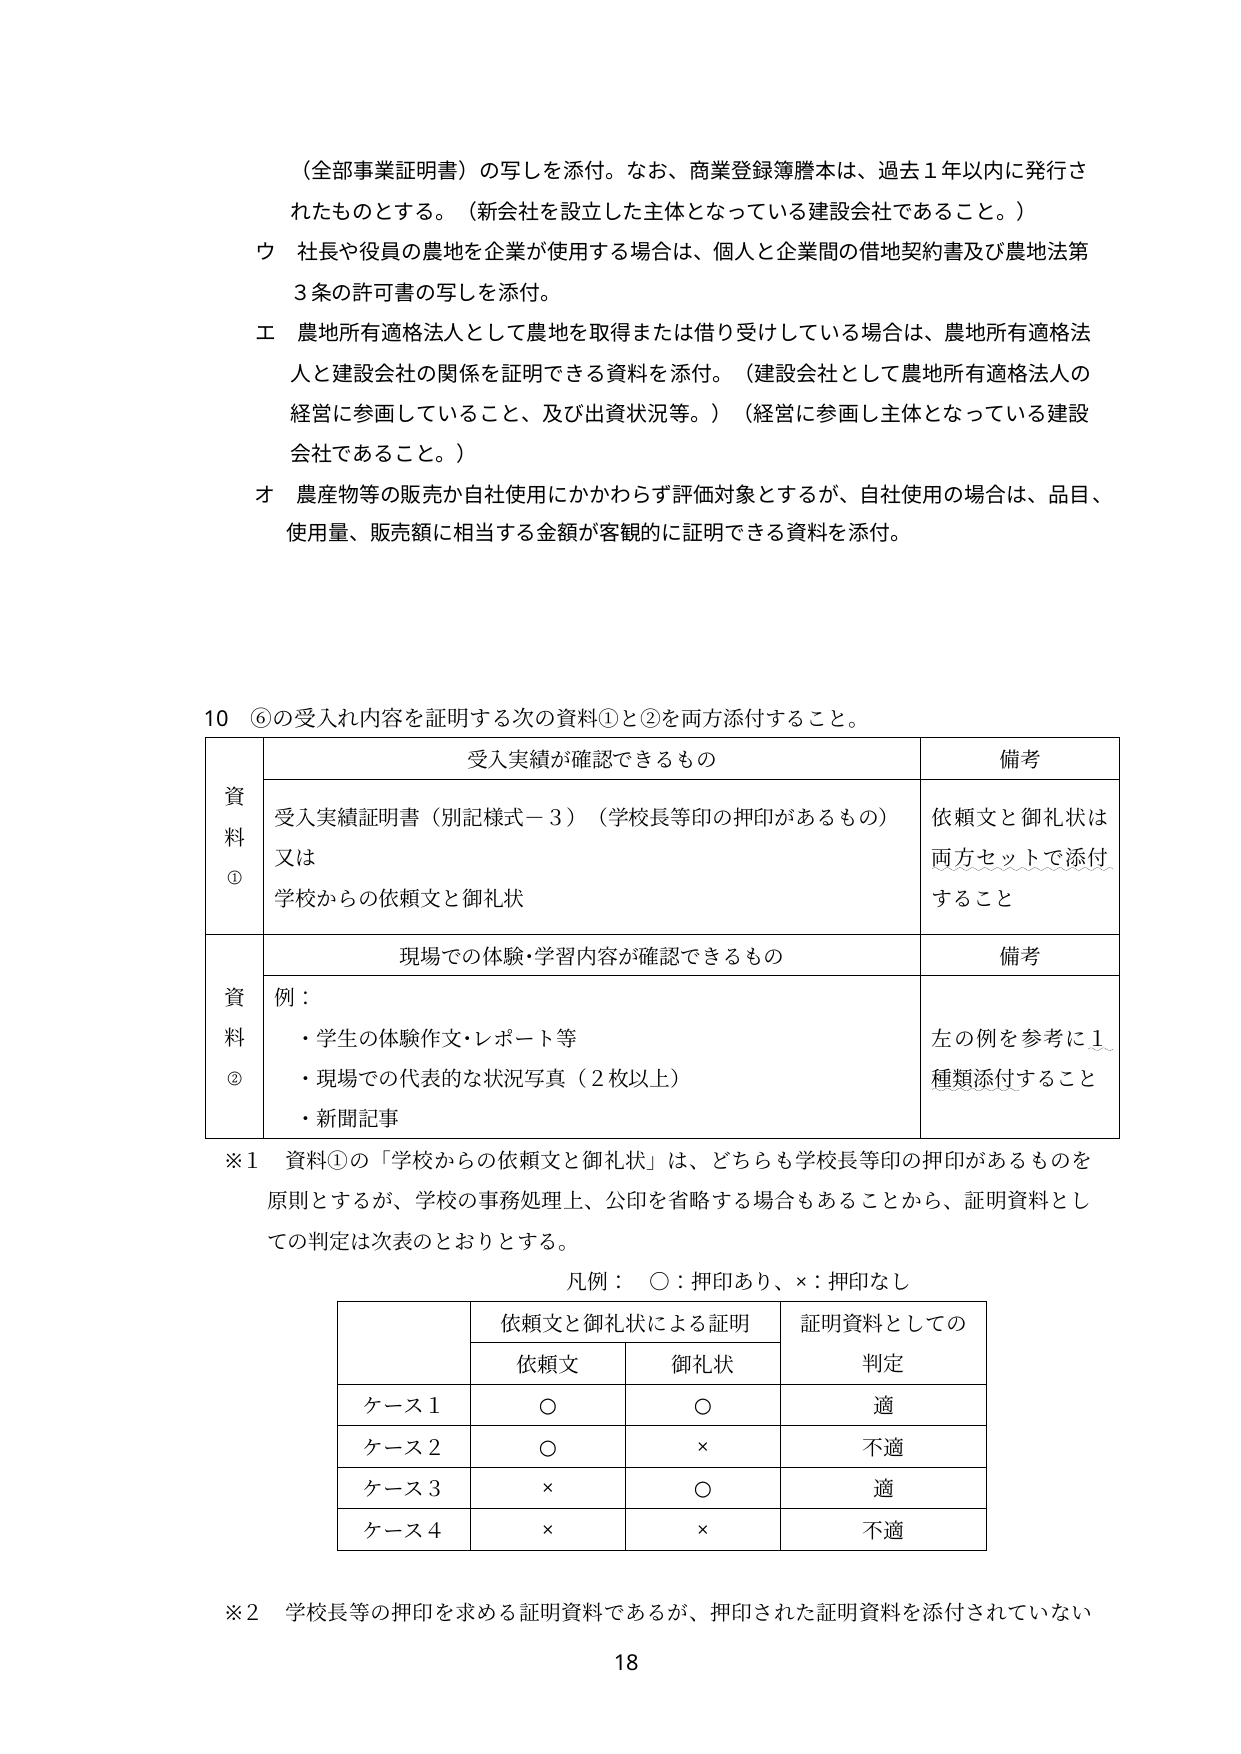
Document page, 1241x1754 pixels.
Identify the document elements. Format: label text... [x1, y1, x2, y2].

text 凡例： ○：押印あり、×：押印なし [170, 1260, 1092, 1301]
table_header 依頼文と御礼状による証明 [471, 1302, 780, 1342]
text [255, 150, 1092, 231]
table_cell 左の例を参考に１種類添付すること [921, 976, 1119, 1138]
table_header [338, 1302, 470, 1384]
table_cell 適 [781, 1385, 986, 1425]
text エ 農地所有適格法人として農地を取得または借り受けしている場合は、農地所有適格法人と建設会社の関係を証明できる資料を添付。（建設会社として農地所有適格法人の経営に参画していること、及び出資状況等。）（経営に参画し主体となっている建設会社であること。） [255, 311, 1092, 473]
table_header 資 料 ① [206, 738, 263, 934]
table_cell ○ [471, 1385, 625, 1425]
table_cell ケース１ [338, 1385, 470, 1425]
table_cell 資 料 ② [206, 935, 263, 1138]
table_cell ○ [626, 1468, 780, 1508]
table_cell 例： ・学生の体験作文･レポート等 ・現場での代表的な状況写真（２枚以上） ・新聞記事 [264, 976, 920, 1138]
table_cell 現場での体験･学習内容が確認できるもの [264, 935, 920, 975]
table_cell × [471, 1468, 625, 1508]
table_header 証明資料としての 判定 [781, 1302, 986, 1384]
text ウ 社長や役員の農地を企業が使用する場合は、個人と企業間の借地契約書及び農地法第３条の許可書の写しを添付。 [255, 231, 1092, 311]
text ※１ 資料①の「学校からの依頼文と御礼状」は、どちらも学校長等印の押印があるものを原則とするが、学校の事務処理上、公印を省略する場合もあることから、証明資料としての判定は次表のとおりとする。 [225, 1139, 1092, 1260]
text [225, 1591, 1092, 1631]
table_cell ケース３ [338, 1468, 470, 1508]
table_cell × [626, 1426, 780, 1467]
table_cell 不適 [781, 1509, 986, 1549]
table_cell 御礼状 [626, 1343, 780, 1384]
table_cell 依頼文 [471, 1343, 625, 1384]
table_cell × [626, 1509, 780, 1549]
table_cell 依頼文と御礼状は両方セットで添付すること [921, 780, 1119, 934]
text 10 ⑥の受入れ内容を証明する次の資料①と②を両方添付すること。 [159, 697, 1092, 737]
table_cell ケース４ [338, 1509, 470, 1549]
table_cell ○ [471, 1426, 625, 1467]
table_cell ケース２ [338, 1426, 470, 1467]
table_cell 受入実績証明書（別記様式－３）（学校長等印の押印があるもの） 又は 学校からの依頼文と御礼状 [264, 780, 920, 934]
table_cell 不適 [781, 1426, 986, 1467]
table_cell 備考 [921, 935, 1119, 975]
table_cell 適 [781, 1468, 986, 1508]
table_cell ○ [626, 1385, 780, 1425]
text オ 農産物等の販売か自社使用にかかわらず評価対象とするが、自社使用の場合は、品目、使用量、販売額に相当する金額が客観的に証明できる資料を添付。 [254, 473, 1092, 548]
table_cell × [471, 1509, 625, 1549]
table_header 備考 [921, 738, 1119, 779]
table_header 受入実績が確認できるもの [264, 738, 920, 779]
